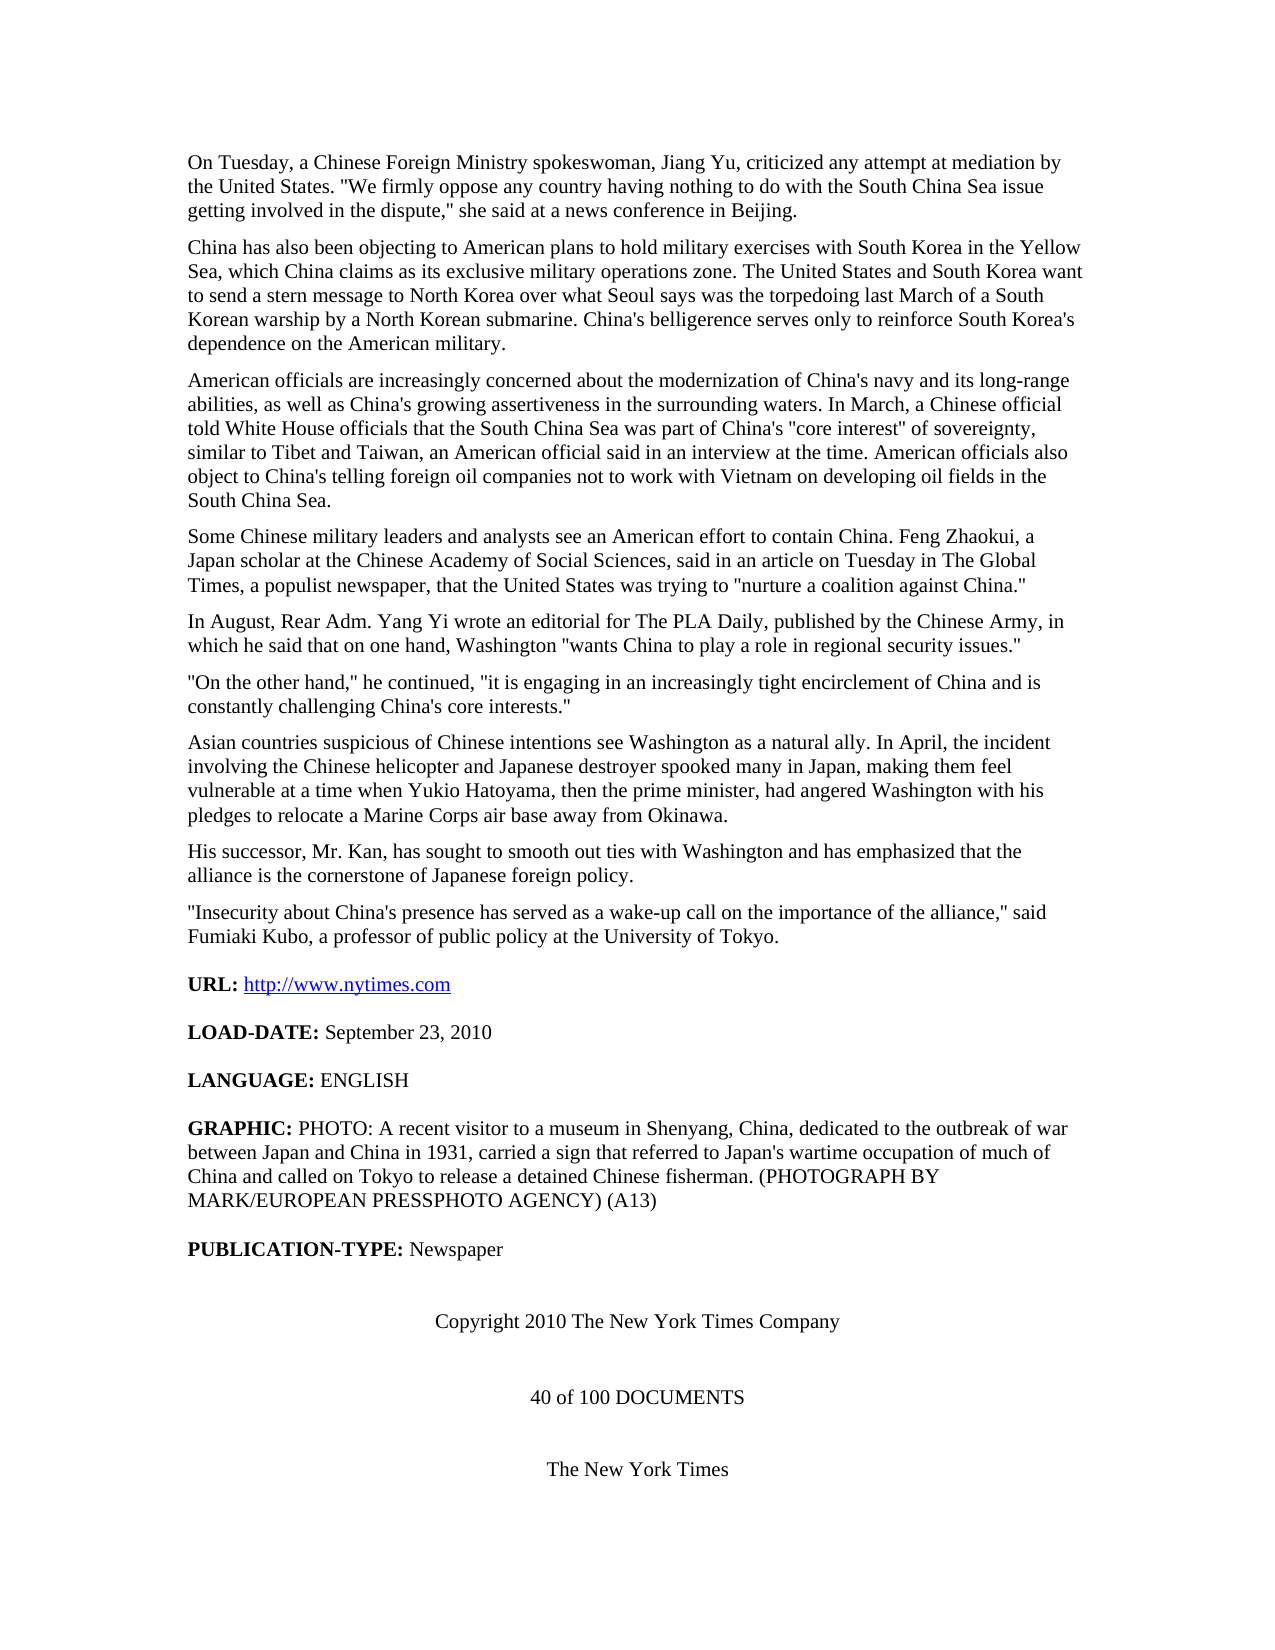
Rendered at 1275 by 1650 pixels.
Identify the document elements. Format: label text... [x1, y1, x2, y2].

text 40 of 100 DOCUMENTS [187, 1385, 1087, 1409]
text China has also been objecting to American plans to hold military exercises with South Korea in the Yellow Sea, which China claims as its exclusive military operations zone. The United States and South Korea want to send a stern message to North Korea over what Seoul says was the torpedoing last March of a South Korean warship by a North Korean submarine. China's belligerence serves only to reinforce South Korea's dependence on the American military. [187, 235, 1087, 355]
text Asian countries suspicious of Chinese intentions see Washington as a natural ally. In April, the incident involving the Chinese helicopter and Japanese destroyer spooked many in Japan, making them feel vulnerable at a time when Yukio Hatoyama, then the prime minister, had angered Washington with his pledges to relocate a Marine Corps air base away from Okinawa. [187, 730, 1087, 827]
text Copyright 2010 The New York Times Company [187, 1309, 1087, 1333]
text Some Chinese military leaders and analysts see an American effort to contain China. Feng Zhaokui, a Japan scholar at the Chinese Academy of Social Sciences, said in an article on Tuesday in The Global Times, a populist newspaper, that the United States was trying to ''nurture a coalition against China.'' [187, 524, 1087, 597]
text ''On the other hand,'' he continued, ''it is engaging in an increasingly tight encirclement of China and is constantly challenging China's core interests.'' [187, 670, 1087, 718]
text In August, Rear Adm. Yang Yi wrote an editorial for The PLA Daily, published by the Chinese Army, in which he said that on one hand, Washington ''wants China to play a role in regional security issues.'' [187, 609, 1087, 657]
text His successor, Mr. Kan, has sought to smooth out ties with Washington and has emphasized that the alliance is the cornerstone of Japanese foreign policy. [187, 839, 1087, 887]
text PUBLICATION-TYPE: Newspaper [187, 1237, 1087, 1261]
text On Tuesday, a Chinese Foreign Ministry spokeswoman, Jiang Yu, criticized any attempt at mediation by the United States. ''We firmly oppose any country having nothing to do with the South China Sea issue getting involved in the dispute,'' she said at a news conference in Beijing. [187, 150, 1087, 222]
text LOAD-DATE: September 23, 2010 [187, 1020, 1087, 1044]
text ''Insecurity about China's presence has served as a wake-up call on the importance of the alliance,'' said Fumiaki Kubo, a professor of public policy at the University of Tokyo. [187, 900, 1087, 948]
text The New York Times [187, 1457, 1087, 1481]
text American officials are increasingly concerned about the modernization of China's navy and its long-range abilities, as well as China's growing assertiveness in the surrounding waters. In March, a Chinese official told White House officials that the South China Sea was part of China's ''core interest'' of sovereignty, similar to Tibet and Taiwan, an American official said in an interview at the time. American officials also object to China's telling foreign oil companies not to work with Vietnam on developing oil fields in the South China Sea. [187, 367, 1087, 512]
text GRAPHIC: PHOTO: A recent visitor to a museum in Shenyang, China, dedicated to the outbreak of war between Japan and China in 1931, carried a sign that referred to Japan's wartime occupation of much of China and called on Tokyo to release a detained Chinese fisherman. (PHOTOGRAPH BY MARK/EUROPEAN PRESSPHOTO AGENCY) (A13) [187, 1116, 1087, 1212]
text URL: http://www.nytimes.com [187, 972, 1087, 996]
text LANGUAGE: ENGLISH [187, 1068, 1087, 1092]
